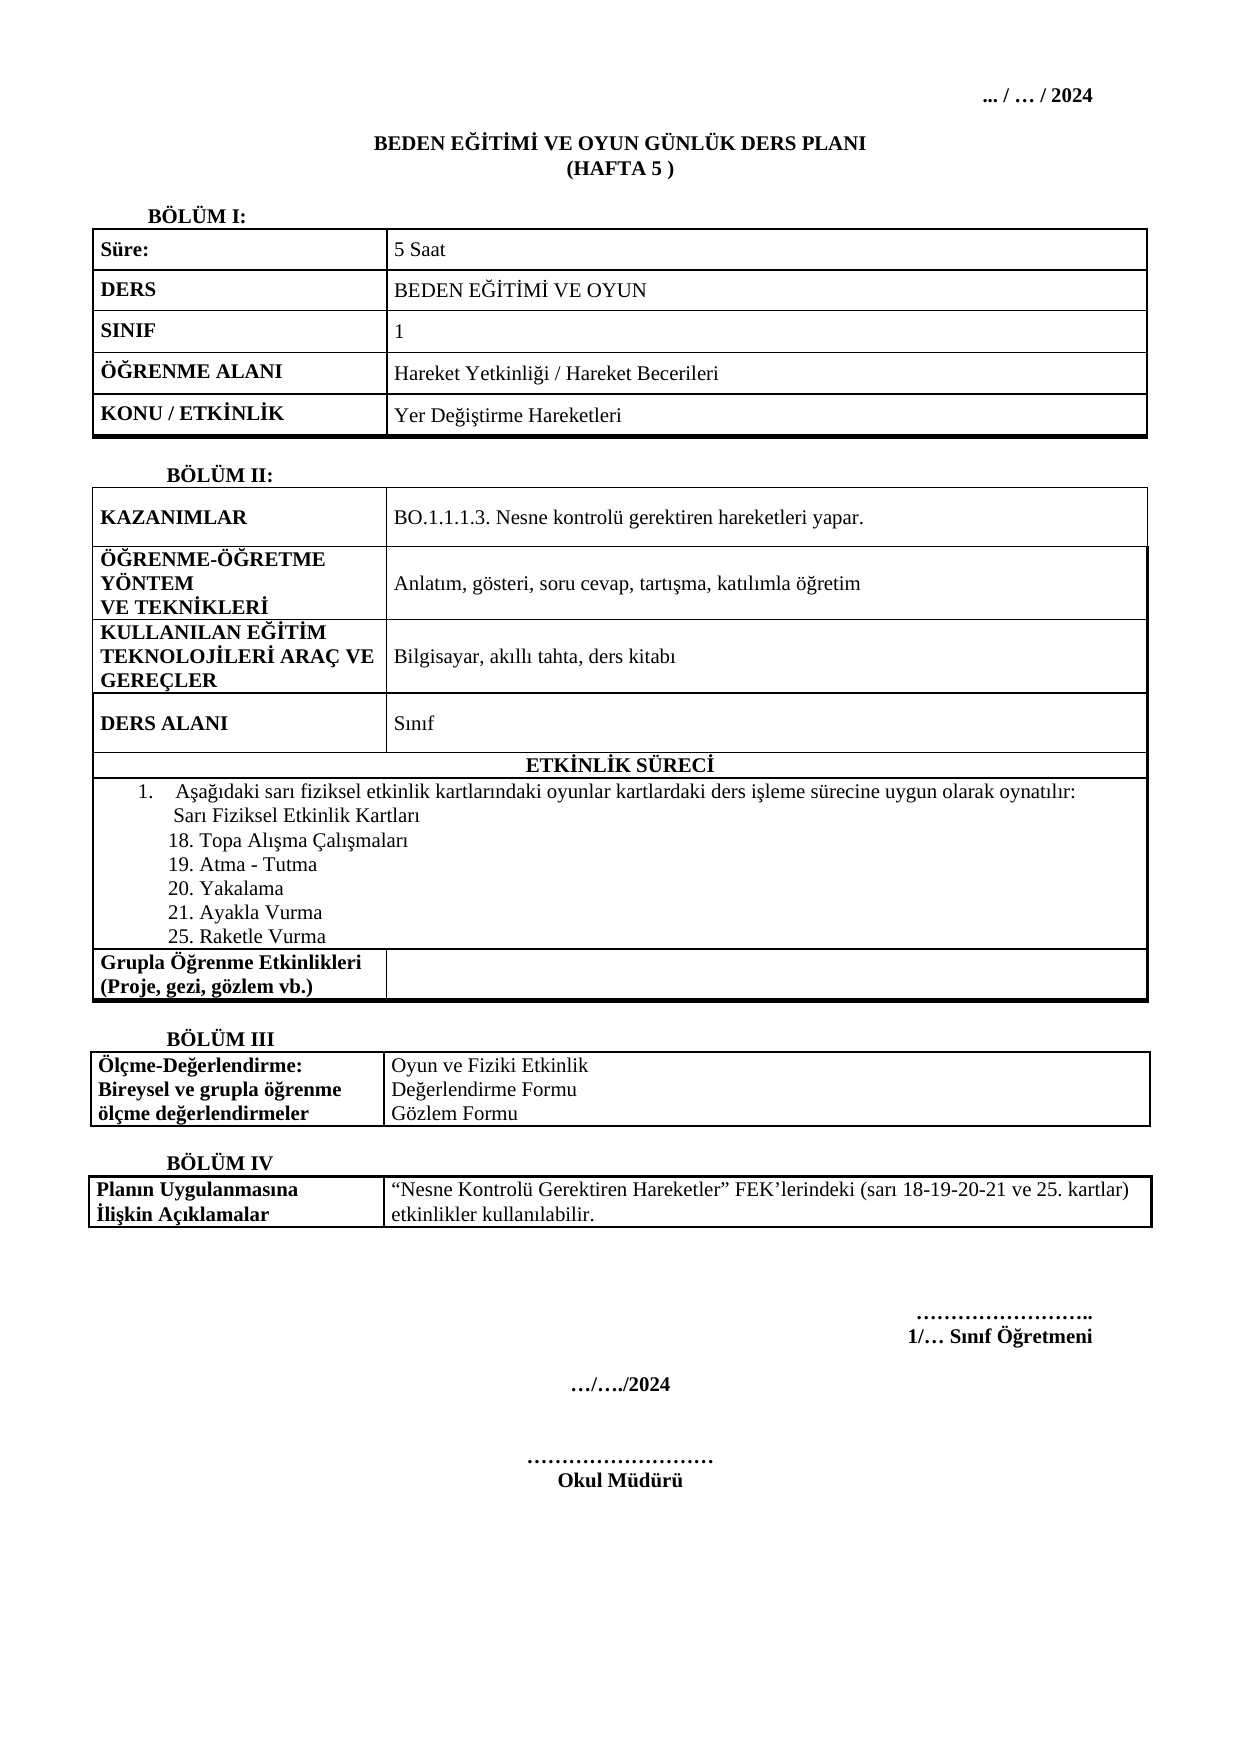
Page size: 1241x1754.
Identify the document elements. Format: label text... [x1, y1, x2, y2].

table_cell 1 [388, 311, 1146, 352]
table_cell Aşağıdaki sarı fiziksel etkinlik kartlarındaki oyunlar kartlardaki ders işleme sürecine uygun olarak oynatılır: Sarı Fiziksel Etkinlik Kartları 18. Topa Alışma Çalışmaları 19. Atma - Tutma 20. Yakalama 21. Ayakla Vurma 25. Raketle Vurma [94, 779, 1146, 948]
table_header Süre: [94, 230, 386, 269]
table_header Oyun ve Fiziki Etkinlik Değerlendirme Formu Gözlem Formu [385, 1053, 1149, 1125]
table_header Ölçme-Değerlendirme: Bireysel ve grupla öğrenme ölçme değerlendirmeler [92, 1053, 383, 1125]
table_cell Hareket Yetkinliği / Hareket Becerileri [388, 353, 1146, 393]
table_cell ÖĞRENME ALANI [94, 353, 386, 393]
table_cell Bilgisayar, akıllı tahta, ders kitabı [387, 620, 1146, 692]
table_cell DERS ALANI [94, 694, 386, 752]
table_cell BEDEN EĞİTİMİ VE OYUN [388, 271, 1146, 310]
text …/…./2024 [148, 1372, 1093, 1396]
table_header “Nesne Kontrolü Gerektiren Hareketler” FEK’lerindeki (sarı 18-19-20-21 ve 25. kartlar) etkinlikler kullanılabilir. [385, 1178, 1150, 1226]
table_cell Yer Değiştirme Hareketleri [388, 395, 1146, 434]
text (HAFTA 5 ) [148, 155, 1093, 179]
text …………………….. [148, 1300, 1093, 1324]
table_cell ETKİNLİK SÜRECİ [94, 753, 1146, 777]
table_header BO.1.1.1.3. Nesne kontrolü gerektiren hareketleri yapar. [387, 488, 1147, 546]
text BÖLÜM II: [148, 463, 1093, 487]
table_cell ÖĞRENME-ÖĞRETME YÖNTEM VE TEKNİKLERİ [93, 547, 386, 619]
text ... / … / 2024 [148, 83, 1093, 107]
table_cell KULLANILAN EĞİTİM TEKNOLOJİLERİ ARAÇ VE GEREÇLER [93, 620, 386, 692]
text BEDEN EĞİTİMİ VE OYUN GÜNLÜK DERS PLANI [148, 131, 1093, 155]
subtitle BÖLÜM III [148, 1027, 1093, 1051]
table_cell Anlatım, gösteri, soru cevap, tartışma, katılımla öğretim [387, 547, 1146, 619]
table_cell Sınıf [387, 694, 1146, 752]
table_cell SINIF [94, 311, 386, 352]
text ……………………… [148, 1444, 1093, 1468]
table_cell [387, 950, 1146, 998]
table_header Planın Uygulanmasına İlişkin Açıklamalar [90, 1178, 383, 1226]
subtitle BÖLÜM IV [148, 1151, 1093, 1175]
table_header 5 Saat [388, 230, 1146, 269]
text 1/… Sınıf Öğretmeni [148, 1324, 1093, 1348]
table_cell DERS [94, 271, 386, 310]
table_header KAZANIMLAR [93, 488, 386, 546]
table_cell Grupla Öğrenme Etkinlikleri (Proje, gezi, gözlem vb.) [94, 950, 386, 998]
text BÖLÜM I: [148, 203, 1093, 228]
text Okul Müdürü [148, 1468, 1093, 1492]
table_cell KONU / ETKİNLİK [94, 395, 386, 434]
